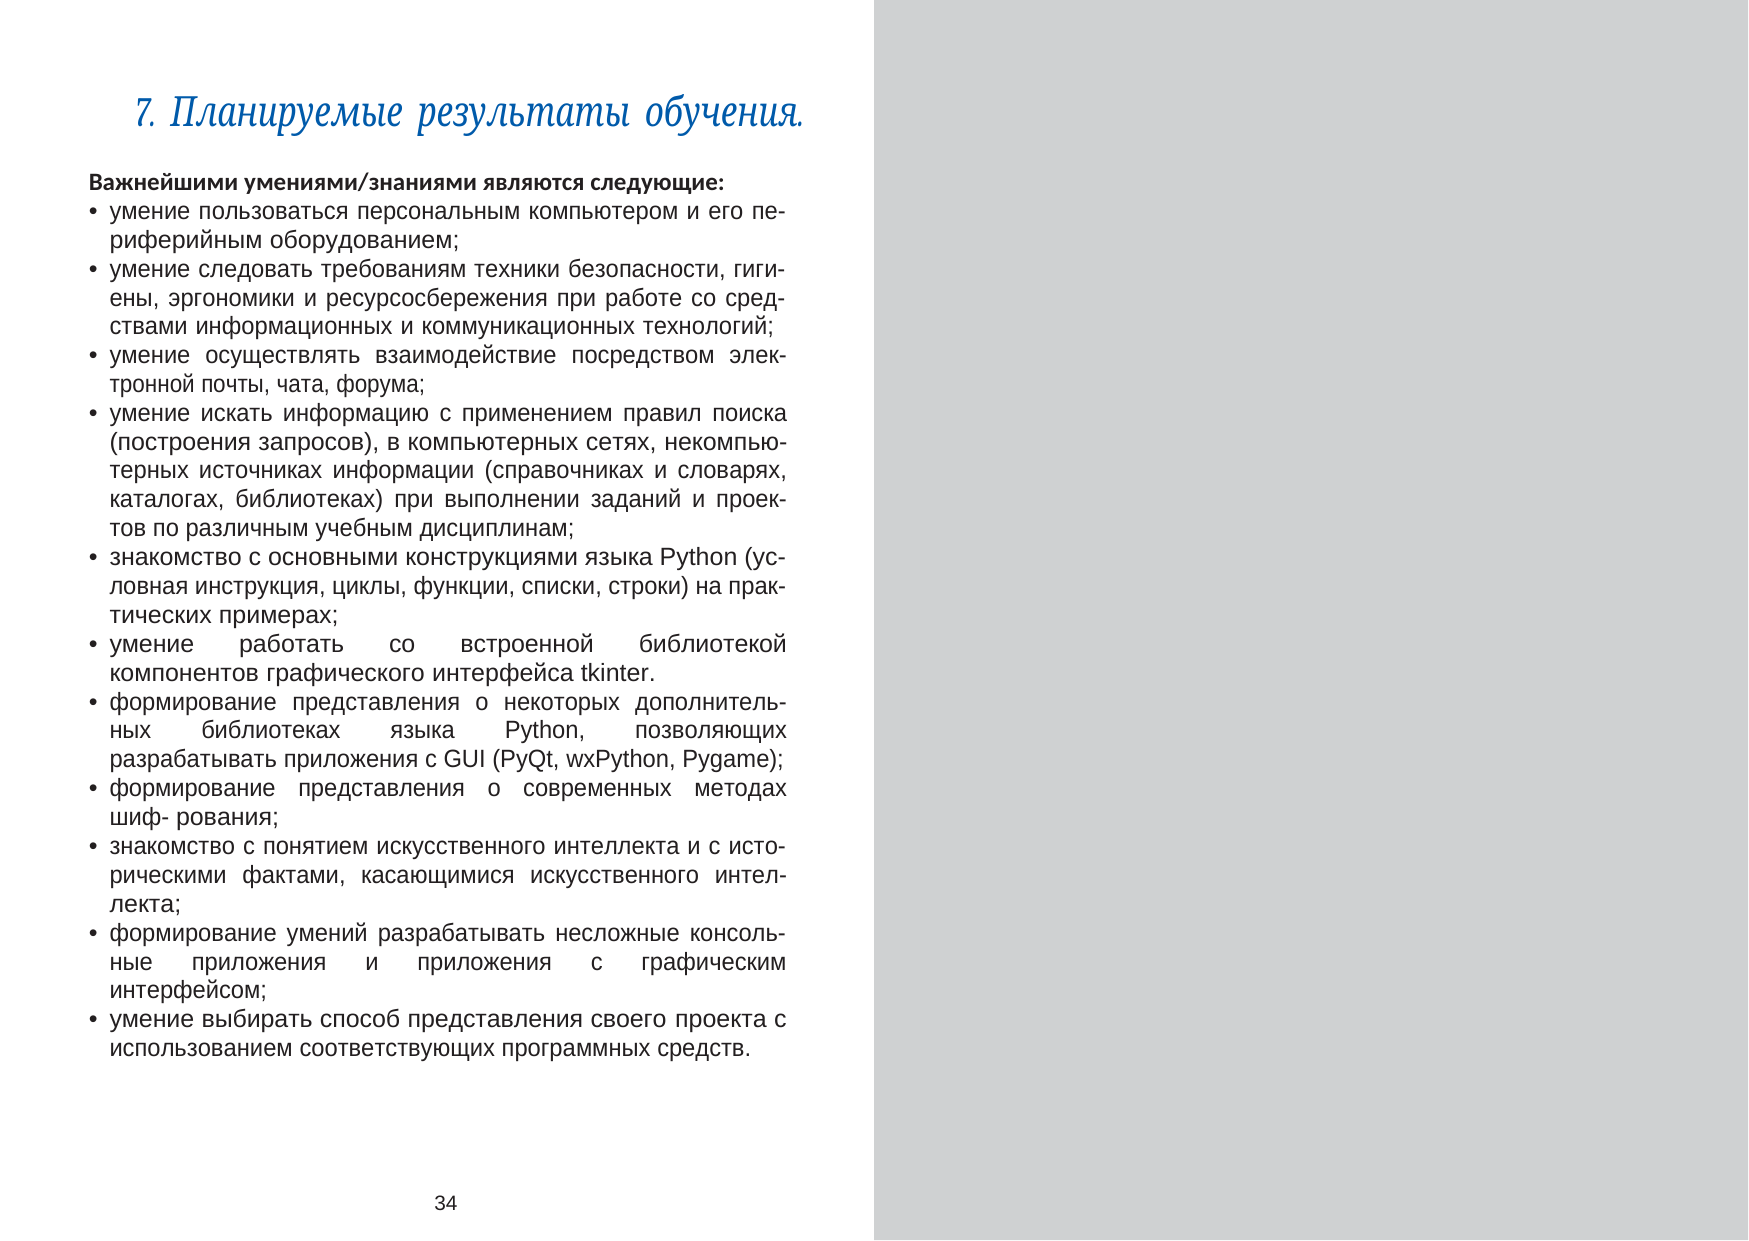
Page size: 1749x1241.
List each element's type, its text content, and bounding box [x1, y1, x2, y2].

list умение следовать требованиям техники безопасности, гиги- ены, эргономики и ресурсосбережения при работе со сред- ствами информационных и коммуникационных технологий; [88, 254, 787, 340]
list формирование представления о некоторых дополнитель- ных библиотеках языка Python, позволяющих разрабатывать приложения с GUI (PyQt, wxPython, Pygame); [88, 687, 787, 773]
list формирование представления о современных методах шиф- рования; [88, 773, 787, 831]
list умение выбирать способ представления своего проекта с использованием соответствующих программных средств. [88, 1004, 787, 1062]
list умение пользоваться персональным компьютером и его пе- риферийным оборудованием; [88, 196, 787, 254]
list умение искать информацию с применением правил поиска (построения запросов), в компьютерных сетях, некомпью- терных источниках информации (справочниках и словарях, каталогах, библиотеках) при выполнении заданий и проек- тов по различным учебным дисциплинам; [88, 398, 788, 542]
list знакомство с основными конструкциями языка Python (ус- ловная инструкция, циклы, функции, списки, строки) на прак- тических примерах; [88, 542, 787, 629]
subtitle Важнейшими умениями/знаниями являются следующие: [88, 166, 874, 196]
list умение осуществлять взаимодействие посредством элек- тронной почты, чата, форума; [88, 340, 787, 398]
list умение работать со встроенной библиотекой компонентов графического интерфейса tkinter. [88, 629, 787, 687]
list знакомство с понятием искусственного интеллекта и с исто- рическими фактами, касающимися искусственного интел- лекта; [88, 831, 787, 917]
text 34 [434, 1191, 874, 1215]
list формирование умений разрабатывать несложные консоль- ные приложения и приложения с графическим интерфейсом; [88, 918, 787, 1004]
subtitle 7. Планируемые результаты обучения. [135, 89, 874, 137]
